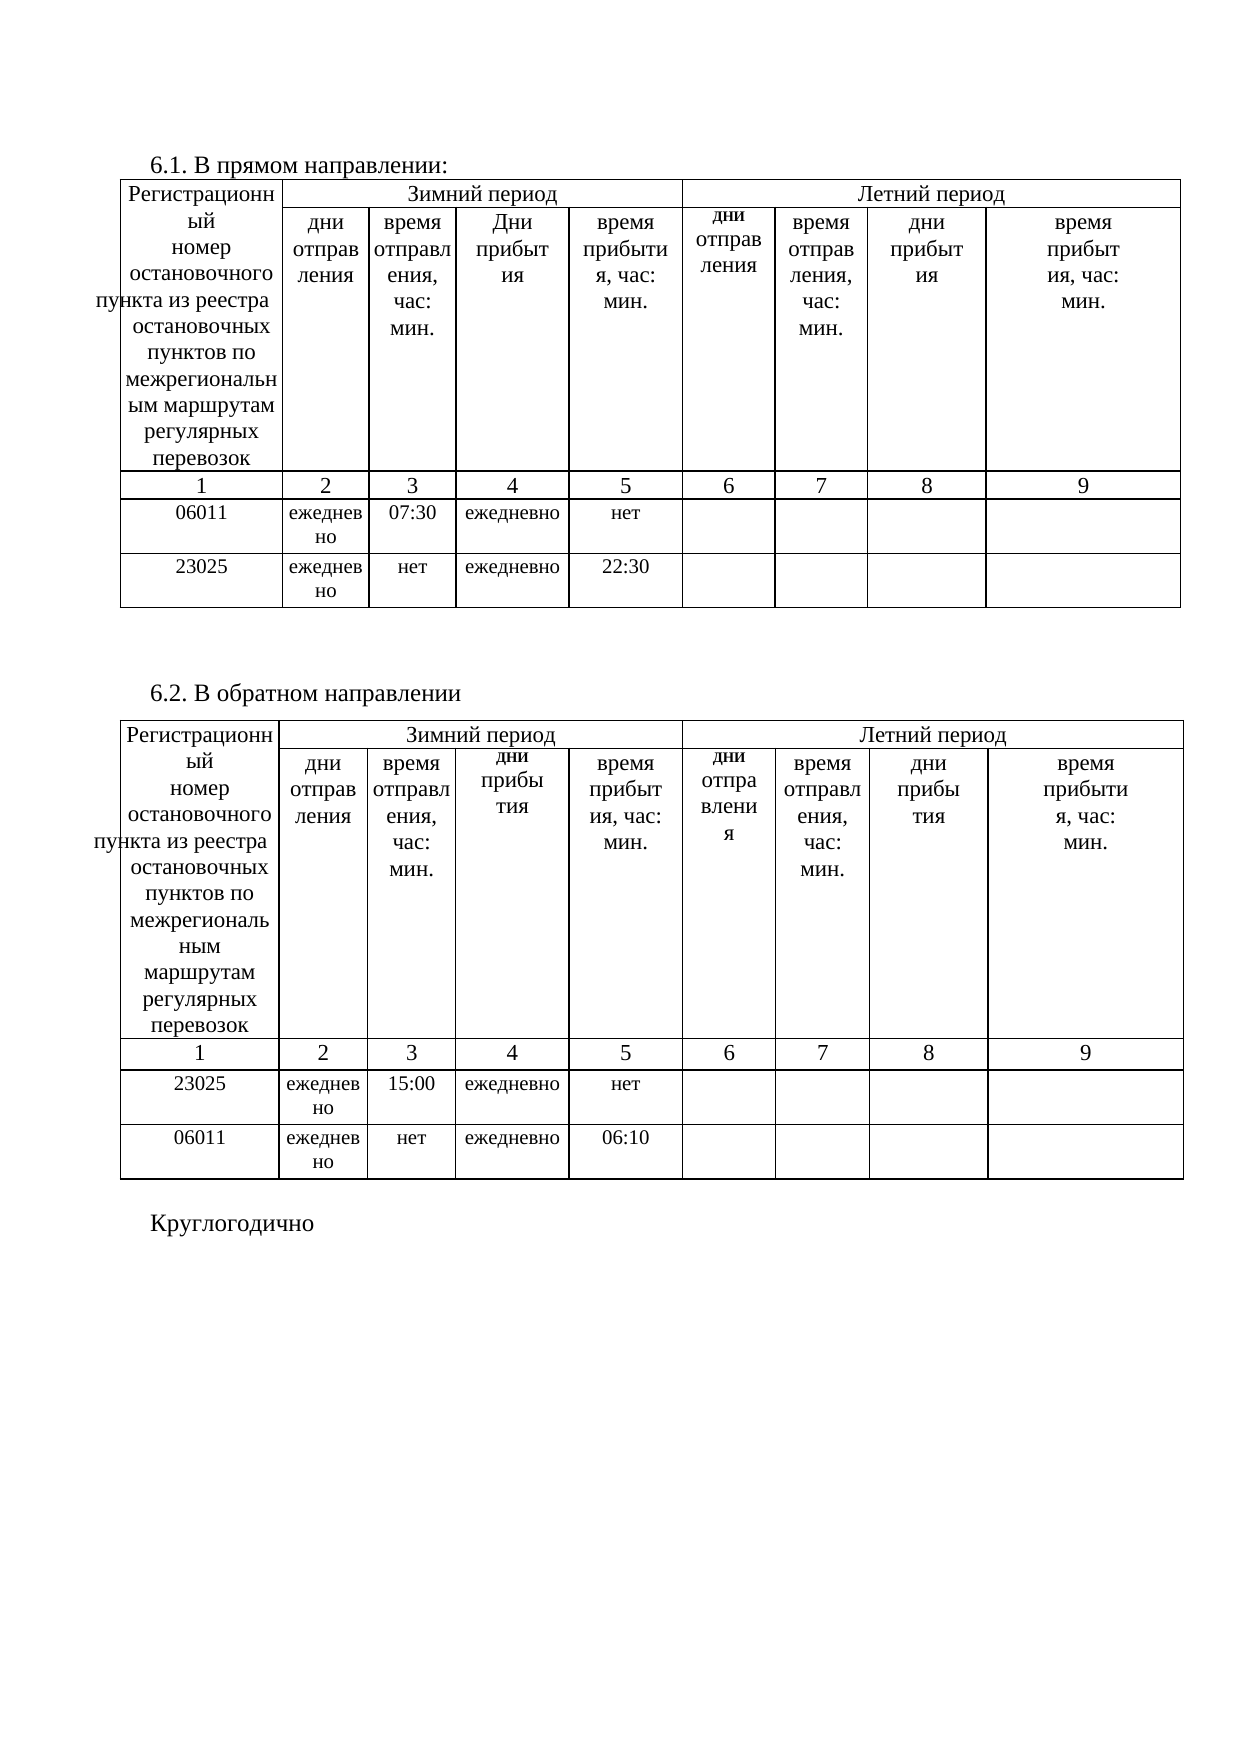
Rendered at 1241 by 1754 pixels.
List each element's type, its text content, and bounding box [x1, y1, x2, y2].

table_cell нет [368, 1125, 455, 1178]
table_cell [776, 554, 867, 607]
table_cell нет [570, 500, 682, 552]
table_cell Дни прибыт ия [457, 208, 568, 470]
table_cell 6 [683, 1039, 775, 1069]
table_cell 3 [368, 1039, 455, 1069]
table_cell ежедневно [456, 1071, 568, 1124]
table_cell [683, 1125, 775, 1178]
table_header Зимний период [280, 721, 682, 748]
table_header Летний период [683, 180, 1180, 207]
table_cell ДНИ отпра влени я [683, 749, 775, 1037]
table_cell дни отправ ления [283, 208, 368, 470]
table_cell [987, 500, 1180, 552]
table_cell время прибыти я, час: мин. [570, 208, 682, 470]
table_cell [870, 1071, 987, 1124]
table_cell 23025 [121, 1071, 278, 1124]
table_cell время отправ ления, час: мин. [776, 208, 867, 470]
table_cell 3 [370, 472, 455, 498]
table_cell время прибыт ия, час: мин. [570, 749, 682, 1037]
table_cell нет [370, 554, 455, 607]
table_cell 2 [283, 472, 368, 498]
table_cell ежедневно [280, 1071, 367, 1124]
table_cell [683, 554, 774, 607]
table_cell 8 [870, 1039, 987, 1069]
table_cell время прибыти я, час: мин. [989, 749, 1183, 1037]
table_header Регистрационный номер остановочного пункта из реестра остановочных пунктов по межрегиональным маршрутам регулярных перевозок [121, 180, 282, 470]
table_cell [868, 554, 985, 607]
table_cell дни отправ ления [280, 749, 367, 1037]
table_cell [776, 1125, 869, 1178]
table_cell 9 [989, 1039, 1183, 1069]
table_cell ежедневно [457, 500, 568, 552]
table_cell 15:00 [368, 1071, 455, 1124]
table_cell ежедневно [456, 1125, 568, 1178]
table_cell 07:30 [370, 500, 455, 552]
table_header Зимний период [283, 180, 682, 207]
table_cell 06011 [121, 500, 282, 552]
table_cell [989, 1125, 1183, 1178]
table_header Регистрационный номер остановочного пункта из реестра остановочных пунктов по межрегиональным маршрутам регулярных перевозок [121, 721, 278, 1037]
table_cell [989, 1071, 1183, 1124]
table_cell 5 [570, 1039, 682, 1069]
table_cell время прибыт ия, час: мин. [987, 208, 1180, 470]
table_cell 23025 [121, 554, 282, 607]
table_header Летний период [683, 721, 1183, 748]
table_cell время отправл ения, час: мин. [370, 208, 455, 470]
table_cell время отправл ения, час: мин. [776, 749, 869, 1037]
table_cell 06:10 [570, 1125, 682, 1178]
table_cell время отправл ения, час: мин. [368, 749, 455, 1037]
table_cell 6 [683, 472, 774, 498]
table_cell ежедневно [457, 554, 568, 607]
text Круглогодично [150, 1208, 1090, 1237]
text 6.2. В обратном направлении [150, 678, 1090, 707]
table_cell дни прибы тия [870, 749, 987, 1037]
table_cell [868, 500, 985, 552]
table_cell 7 [776, 1039, 869, 1069]
table_cell 22:30 [570, 554, 682, 607]
table_cell 06011 [121, 1125, 278, 1178]
table_cell ДНИ отправ ления [683, 208, 774, 470]
table_cell ежедневно [280, 1125, 367, 1178]
table_cell ежедневно [283, 554, 368, 607]
table_cell 9 [987, 472, 1180, 498]
table_cell 2 [280, 1039, 367, 1069]
table_cell 4 [456, 1039, 568, 1069]
table_cell [776, 500, 867, 552]
text 6.1. В прямом направлении: [150, 150, 1090, 179]
table_cell ежедневно [283, 500, 368, 552]
table_cell 7 [776, 472, 867, 498]
table_cell [987, 554, 1180, 607]
table_cell нет [570, 1071, 682, 1124]
table_cell [870, 1125, 987, 1178]
table_cell 8 [868, 472, 985, 498]
table_cell [683, 1071, 775, 1124]
table_cell дни прибыт ия [868, 208, 985, 470]
table_cell 1 [121, 1039, 278, 1069]
table_cell ДНИ прибы тия [456, 749, 568, 1037]
table_cell 1 [121, 472, 282, 498]
table_cell 5 [570, 472, 682, 498]
table_cell [683, 500, 774, 552]
table_cell 4 [457, 472, 568, 498]
table_cell [776, 1071, 869, 1124]
